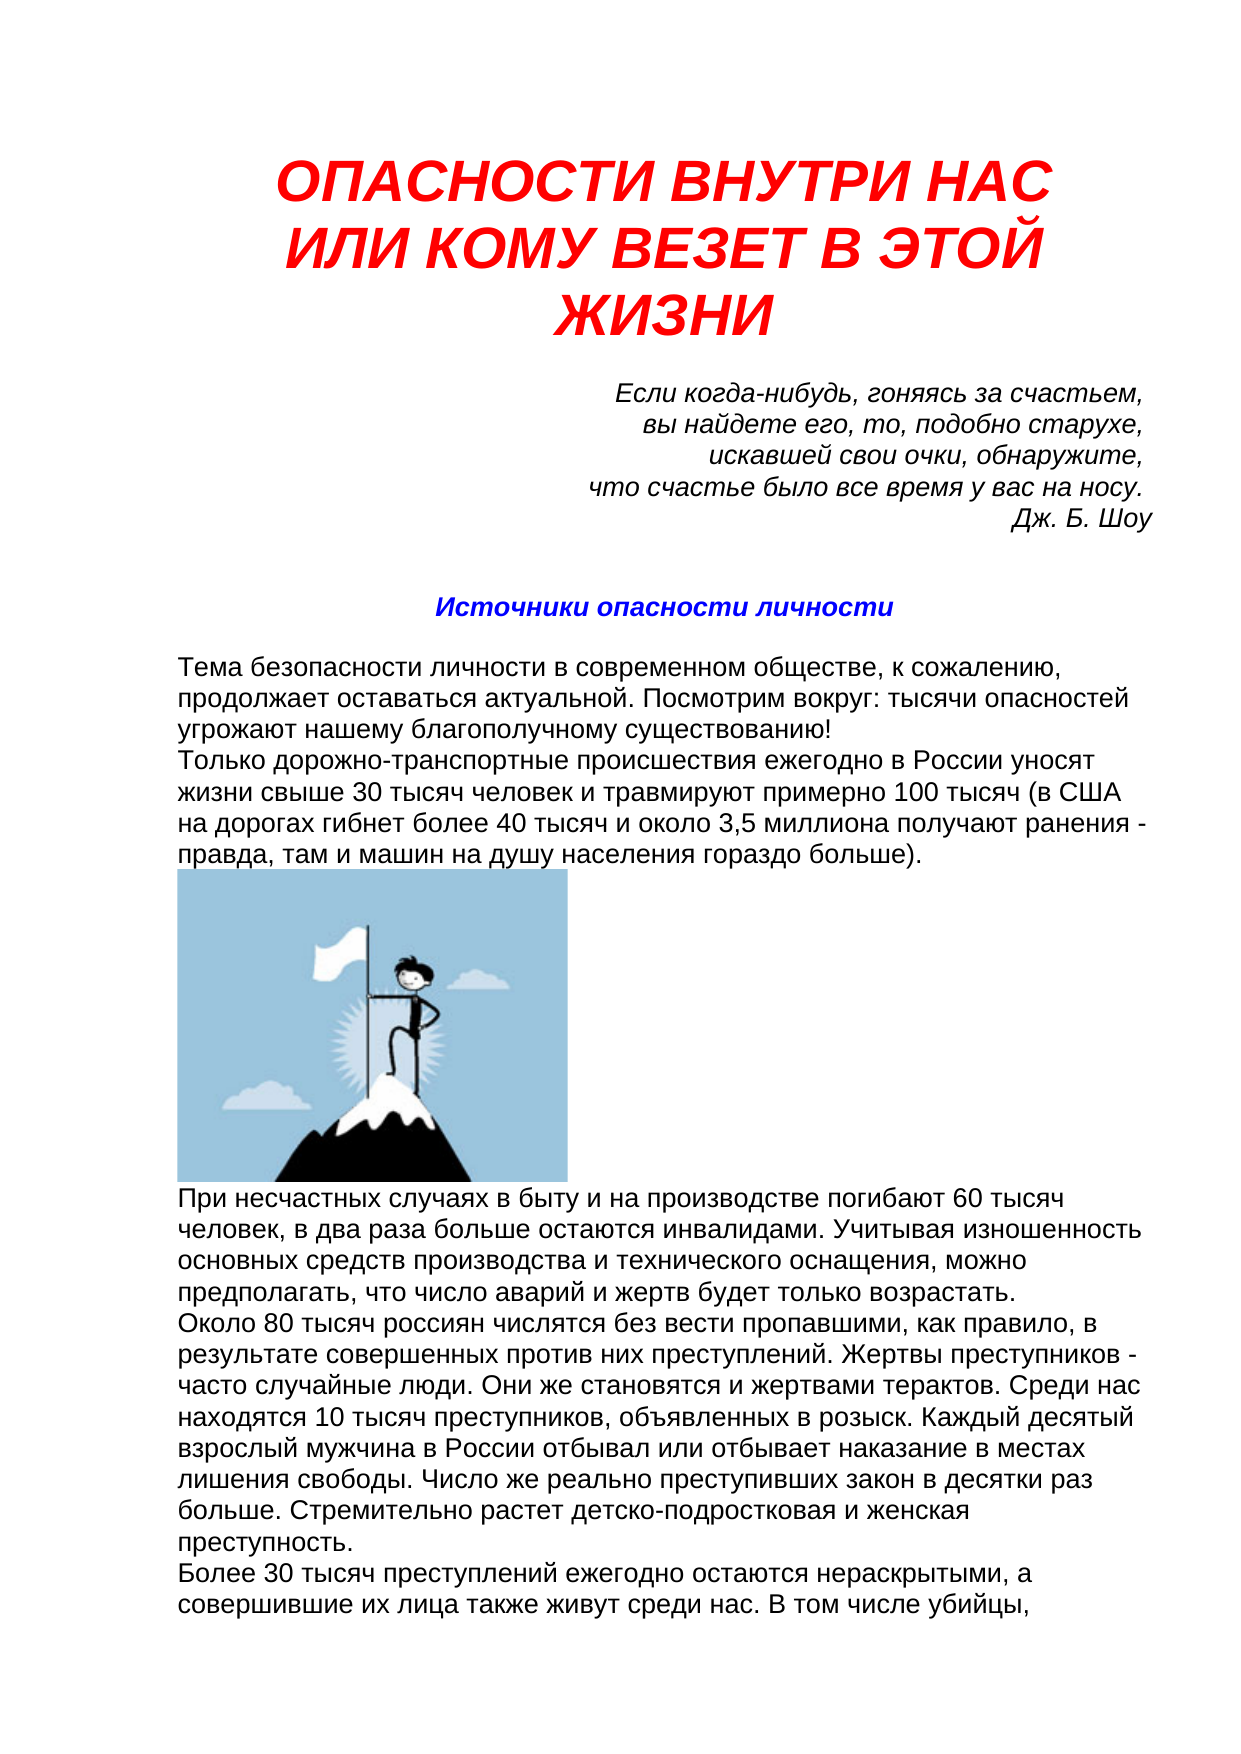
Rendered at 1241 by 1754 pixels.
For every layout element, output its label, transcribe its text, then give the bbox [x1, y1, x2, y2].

text искавшей свои очки, обнаружите, [177, 439, 1152, 471]
text Если когда-нибудь, гоняясь за счастьем, [177, 377, 1152, 408]
text ОПАСНОСТИ ВНУТРИ НАС [177, 147, 1152, 214]
text что счастье было все время у вас на носу. [177, 471, 1152, 502]
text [177, 1557, 1152, 1619]
text Источники опасности личности [177, 591, 1152, 622]
text вы найдете его, то, подобно старухе, [177, 408, 1152, 439]
text Тема безопасности личности в современном обществе, к сожалению, продолжает оставаться актуальной. Посмотрим вокруг: тысячи опасностей угрожают нашему благополучному существованию! [177, 651, 1152, 744]
text Только дорожно-транспортные происшествия ежегодно в России уносят жизни свыше 30 тысяч человек и травмируют примерно 100 тысяч (в США на дорогах гибнет более 40 тысяч и около 3,5 миллиона получают ранения - правда, там и машин на душу населения гораздо больше). [177, 744, 1152, 869]
text Около 80 тысяч россиян числятся без вести пропавшими, как правило, в результате совершенных против них преступлений. Жертвы преступников - часто случайные люди. Они же становятся и жертвами терактов. Среди нас находятся 10 тысяч преступников, объявленных в розыск. Каждый десятый взрослый мужчина в России отбывал или отбывает наказание в местах лишения свободы. Число же реально преступивших закон в десятки раз больше. Стремительно растет детско-подростковая и женская преступность. [177, 1307, 1152, 1557]
text При несчастных случаях в быту и на производстве погибают 60 тысяч человек, в два раза больше остаются инвалидами. Учитывая изношенность основных средств производства и технического оснащения, можно предполагать, что число аварий и жертв будет только возрастать. [177, 1182, 1152, 1307]
picture [177, 869, 568, 1182]
text Дж. Б. Шоу [177, 502, 1152, 533]
text ИЛИ КОМУ ВЕЗЕТ В ЭТОЙ ЖИЗНИ [177, 214, 1152, 348]
